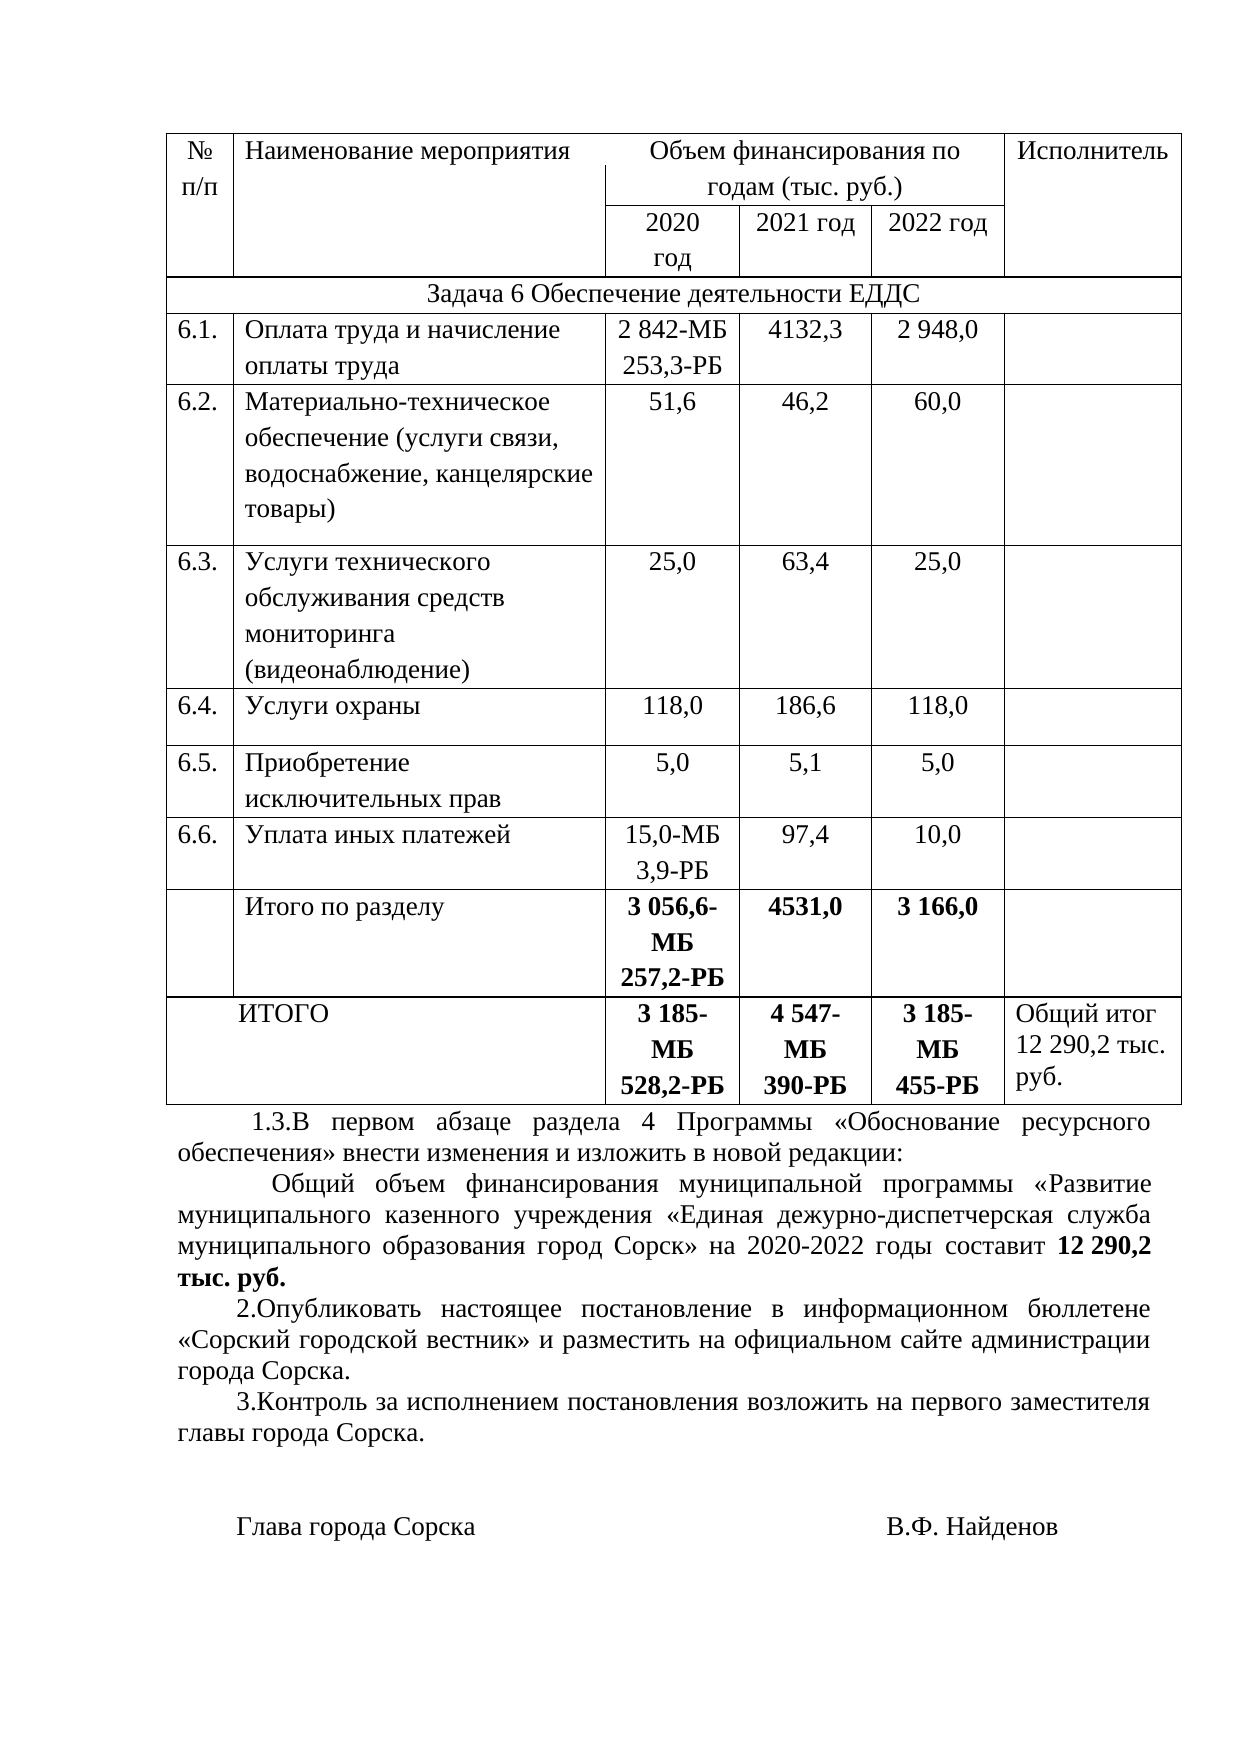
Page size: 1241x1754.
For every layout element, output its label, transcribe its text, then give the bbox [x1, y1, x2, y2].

table_cell 6.6. [167, 818, 233, 889]
table_cell Приобретение исключительных прав [234, 746, 605, 817]
text 2.Опубликовать настоящее постановление в информационном бюллетене «Сорский городской вестник» и разместить на официальном сайте администрации города Сорска. [177, 1292, 1152, 1385]
table_cell [1005, 546, 1181, 688]
table_cell 6.4. [167, 689, 233, 745]
table_cell [1005, 314, 1181, 384]
table_cell 2 842-МБ 253,3-РБ [606, 314, 739, 384]
table_cell 2022 год [872, 206, 1004, 276]
table_cell 6.3. [167, 546, 233, 688]
table_cell 3 166,0 [872, 890, 1004, 996]
table_cell 63,4 [740, 546, 871, 688]
table_cell 4132,3 [740, 314, 871, 384]
table_cell Уплата иных платежей [234, 818, 605, 889]
table_cell 118,0 [606, 689, 739, 745]
table_cell [1005, 890, 1181, 996]
table_cell [167, 890, 233, 996]
table_cell [1005, 385, 1181, 544]
table_cell ИТОГО [167, 998, 605, 1104]
table_cell 25,0 [606, 546, 739, 688]
text Общий объем финансирования муниципальной программы «Развитие муниципального казенного учреждения «Единая дежурно-диспетчерская служба муниципального образования город Сорск» на 2020-2022 годы составит 12 290,2 тыс. руб. [177, 1167, 1152, 1292]
text 3.Контроль за исполнением постановления возложить на первого заместителя главы города Сорска. [177, 1385, 1152, 1447]
table_cell Задача 6 Обеспечение деятельности ЕДДС [167, 278, 1181, 312]
table_cell 60,0 [872, 385, 1004, 544]
table_cell Услуги технического обслуживания средств мониторинга (видеонаблюдение) [234, 546, 605, 688]
table_cell 10,0 [872, 818, 1004, 889]
table_cell 4531,0 [740, 890, 871, 996]
table_cell Итого по разделу [234, 890, 605, 996]
table_cell Оплата труда и начисление оплаты труда [234, 314, 605, 384]
table_cell [1005, 746, 1181, 817]
table_cell Материально-техническое обеспечение (услуги связи, водоснабжение, канцелярские товары) [234, 385, 605, 544]
table_cell 15,0-МБ 3,9-РБ [606, 818, 739, 889]
table_header Объем финансирования по годам (тыс. руб.) [606, 134, 1004, 205]
table_cell 51,6 [606, 385, 739, 544]
table_cell 118,0 [872, 689, 1004, 745]
table_cell 2021 год [740, 206, 871, 276]
table_header № п/п [167, 134, 233, 276]
table_header Наименование мероприятия [234, 134, 605, 276]
table_cell Услуги охраны [234, 689, 605, 745]
table_cell 46,2 [740, 385, 871, 544]
table_cell 25,0 [872, 546, 1004, 688]
table_cell 3 185-МБ 455-РБ [872, 998, 1004, 1104]
table_cell 4 547-МБ 390-РБ [740, 998, 871, 1104]
table_cell 6.1. [167, 314, 233, 384]
table_cell 186,6 [740, 689, 871, 745]
table_cell 3 056,6-МБ 257,2-РБ [606, 890, 739, 996]
table_cell 6.2. [167, 385, 233, 544]
table_cell 3 185-МБ 528,2-РБ [606, 998, 739, 1104]
text Глава города Сорска В.Ф. Найденов [177, 1510, 1152, 1541]
table_cell 97,4 [740, 818, 871, 889]
table_header Исполнитель [1005, 134, 1181, 276]
table_cell 5,0 [606, 746, 739, 817]
table_cell 2 948,0 [872, 314, 1004, 384]
table_cell Общий итог 12 290,2 тыс. руб. [1005, 998, 1181, 1104]
table_cell [1005, 689, 1181, 745]
table_cell 2020 год [606, 206, 739, 276]
table_cell 6.5. [167, 746, 233, 817]
table_cell 5,0 [872, 746, 1004, 817]
table_cell [1005, 818, 1181, 889]
text 1.3.В первом абзаце раздела 4 Программы «Обоснование ресурсного обеспечения» внести изменения и изложить в новой редакции: [177, 1105, 1152, 1167]
table_cell 5,1 [740, 746, 871, 817]
